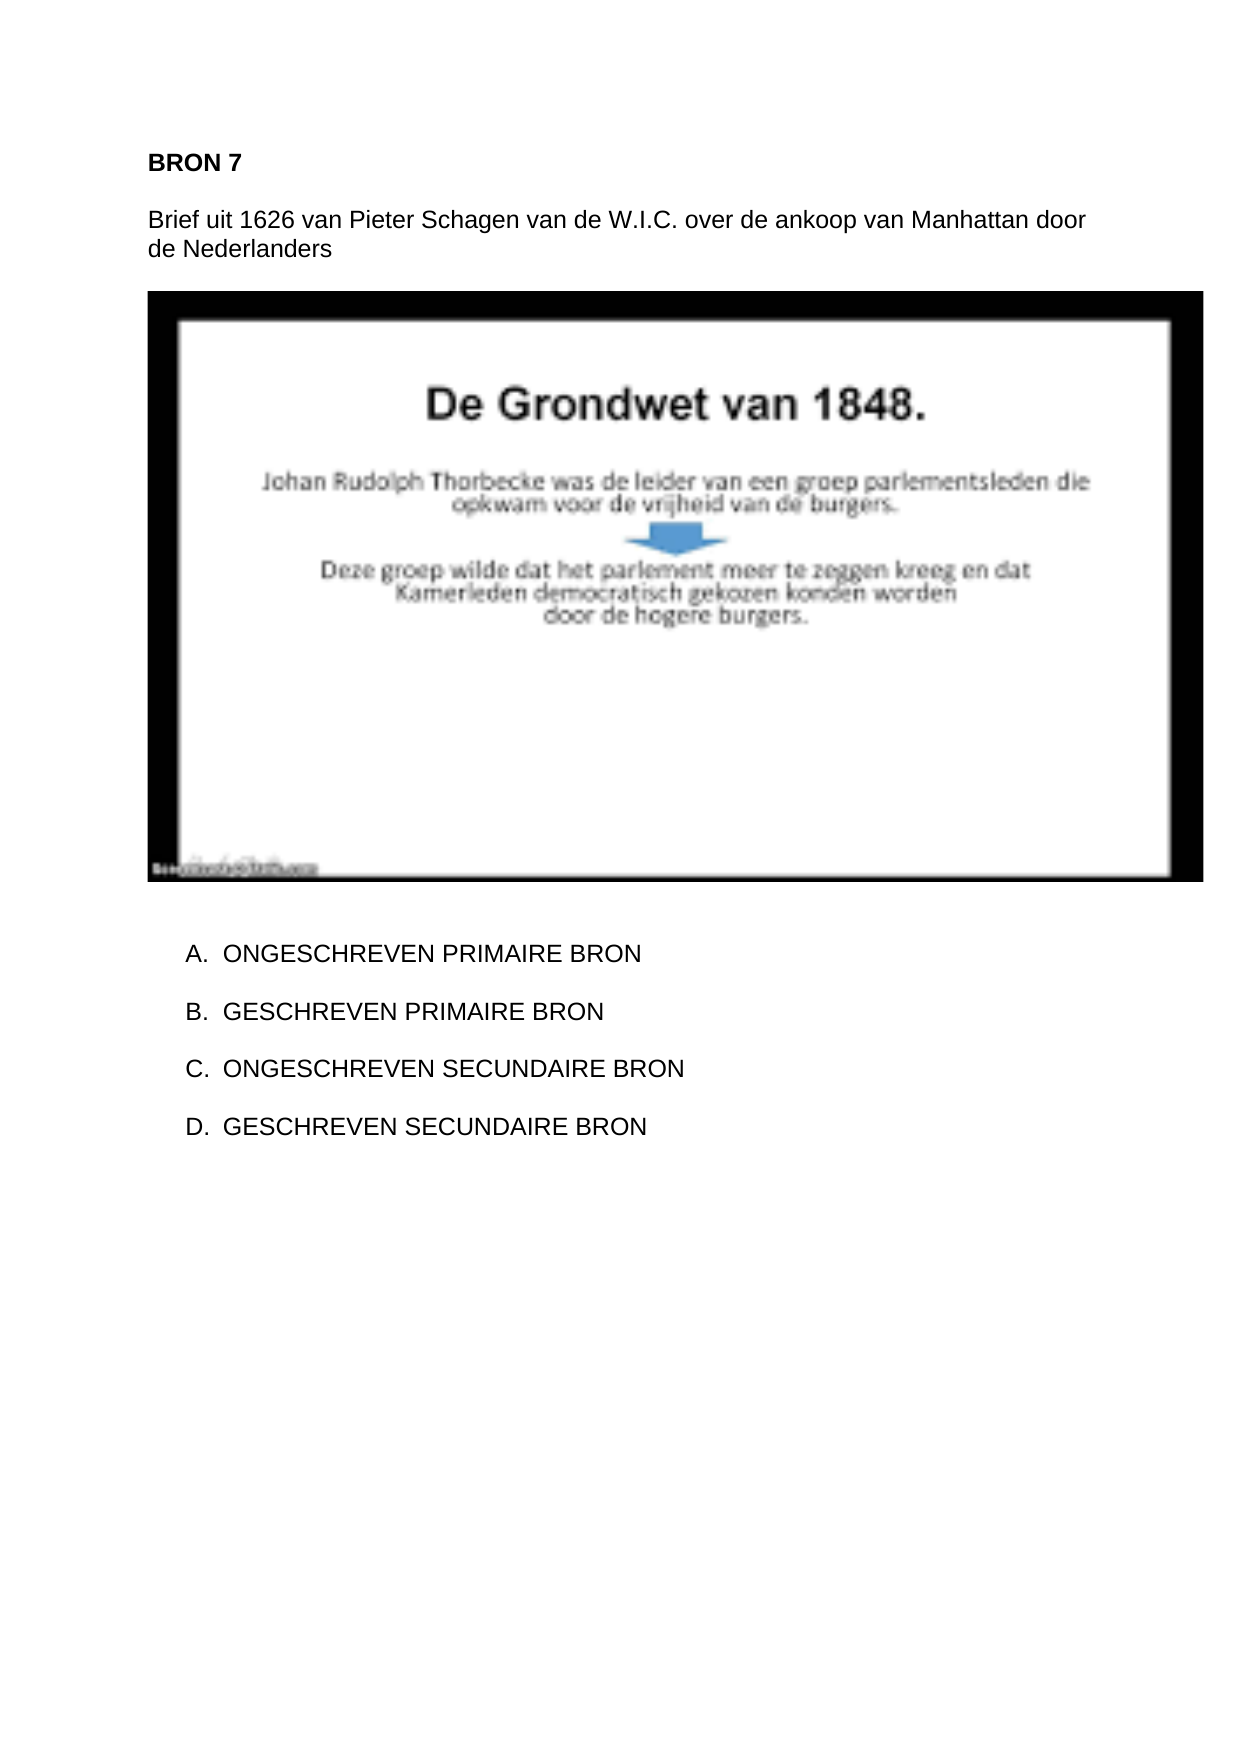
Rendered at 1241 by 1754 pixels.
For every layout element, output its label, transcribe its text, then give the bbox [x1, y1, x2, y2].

list ONGESCHREVEN SECUNDAIRE BRON [185, 1054, 1093, 1083]
list ONGESCHREVEN PRIMAIRE BRON [185, 939, 1093, 968]
picture [147, 291, 1204, 882]
list GESCHREVEN SECUNDAIRE BRON [185, 1112, 1093, 1141]
text BRON 7 [148, 148, 1093, 176]
text Brief uit 1626 van Pieter Schagen van de W.I.C. over de ankoop van Manhattan door de Nederlanders [148, 205, 1093, 263]
list GESCHREVEN PRIMAIRE BRON [185, 997, 1093, 1026]
